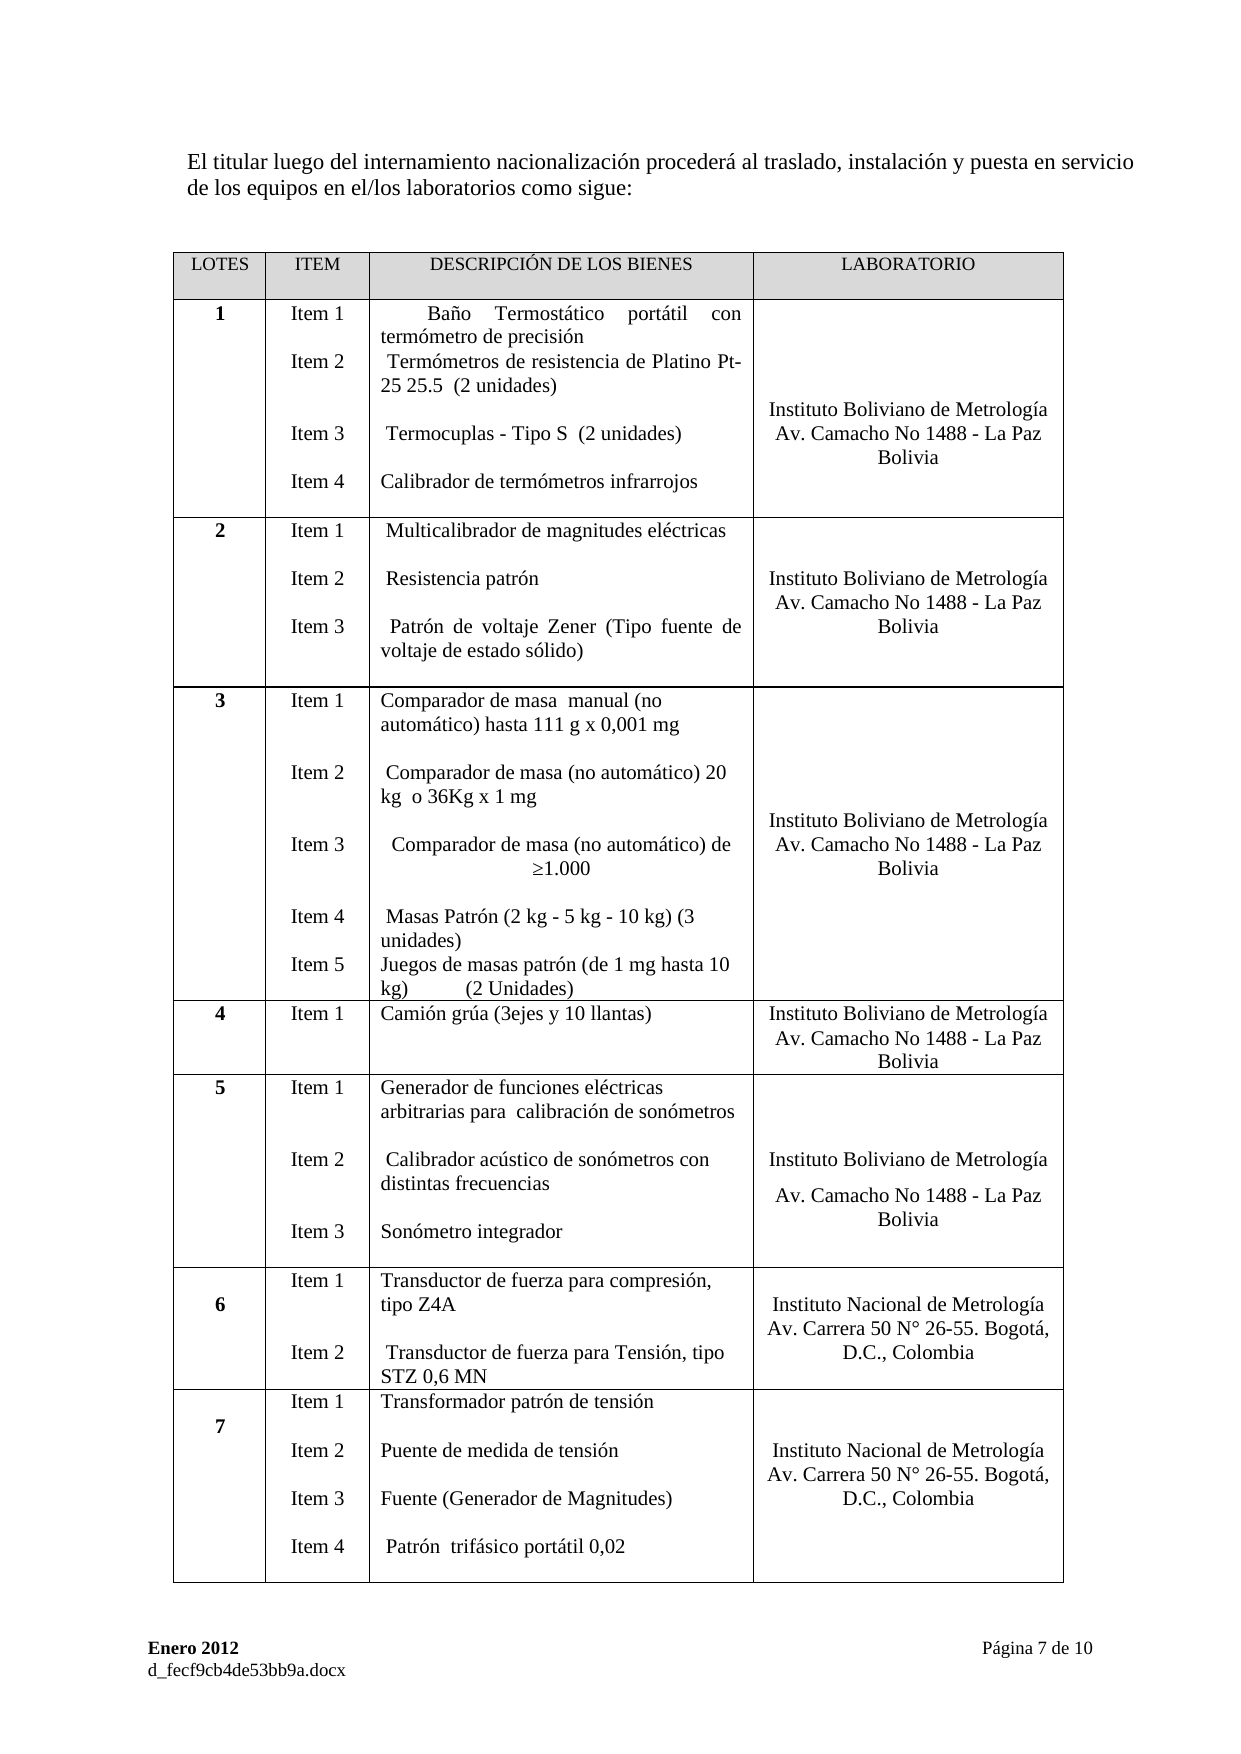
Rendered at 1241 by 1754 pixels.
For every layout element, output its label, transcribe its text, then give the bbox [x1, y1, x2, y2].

table_cell Item 1 Item 2 Item 3 [266, 1075, 369, 1267]
table_cell Item 1 Item 2 Item 3 [266, 518, 369, 686]
table_cell Multicalibrador de magnitudes eléctricas Resistencia patrón Patrón de voltaje Zener (Tipo fuente de voltaje de estado sólido) [370, 518, 753, 686]
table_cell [754, 1390, 1063, 1582]
table_header ITEM [266, 253, 369, 299]
text El titular luego del internamiento nacionalización procederá al traslado, instalación y puesta en servicio de los equipos en el/los laboratorios como sigue: [187, 148, 1152, 200]
table_cell Item 1 [266, 1001, 369, 1073]
table_cell Item 1 Item 2 Item 3 Item 4 [266, 1390, 369, 1582]
table_cell 7 [174, 1390, 265, 1582]
table_cell 2 [174, 518, 265, 686]
table_cell Instituto Boliviano de Metrología Av. Camacho No 1488 - La Paz Bolivia [754, 300, 1063, 517]
table_cell Instituto Boliviano de Metrología Av. Camacho No 1488 - La Paz Bolivia [754, 688, 1063, 1000]
table_cell Instituto Boliviano de Metrología Av. Camacho No 1488 - La Paz Bolivia [754, 518, 1063, 686]
table_cell Item 1 Item 2 Item 3 Item 4 [266, 300, 369, 517]
table_header LOTES [174, 253, 265, 299]
table_cell Baño Termostático portátil con termómetro de precisión Termómetros de resistencia de Platino Pt-25 25.5 (2 unidades) Termocuplas - Tipo S (2 unidades) Calibrador de termómetros infrarrojos [370, 300, 753, 517]
table_cell Instituto Boliviano de Metrología Av. Camacho No 1488 - La Paz Bolivia [754, 1075, 1063, 1267]
table_header DESCRIPCIÓN DE LOS BIENES [370, 253, 753, 299]
table_cell 1 [174, 300, 265, 517]
table_cell Transformador patrón de tensión Puente de medida de tensión Fuente (Generador de Magnitudes) Patrón trifásico portátil 0,02 [370, 1390, 753, 1582]
table_cell Transductor de fuerza para compresión, tipo Z4A Transductor de fuerza para Tensión, tipo STZ 0,6 MN [370, 1268, 753, 1388]
table_cell 5 [174, 1075, 265, 1267]
table_cell Item 1 Item 2 Item 3 Item 4 Item 5 [266, 688, 369, 1000]
table_cell Comparador de masa manual (no automático) hasta 111 g x 0,001 mg Comparador de masa (no automático) 20 kg o 36Kg x 1 mg Comparador de masa (no automático) de ≥1.000 Masas Patrón (2 kg - 5 kg - 10 kg) (3 unidades) Juegos de masas patrón (de 1 mg hasta 10 kg) (2 Unidades) [370, 688, 753, 1000]
table_cell 3 [174, 688, 265, 1000]
table_cell 4 [174, 1001, 265, 1073]
table_cell Instituto Boliviano de Metrología Av. Camacho No 1488 - La Paz Bolivia [754, 1001, 1063, 1073]
table_cell Item 1 Item 2 [266, 1268, 369, 1388]
table_cell Camión grúa (3ejes y 10 llantas) [370, 1001, 753, 1073]
table_cell Instituto Nacional de Metrología Av. Carrera 50 N° 26-55. Bogotá, D.C., Colombia [754, 1268, 1063, 1388]
table_cell 6 [174, 1268, 265, 1388]
table_header LABORATORIO [754, 253, 1063, 299]
table_cell Generador de funciones eléctricas arbitrarias para calibración de sonómetros Calibrador acústico de sonómetros con distintas frecuencias Sonómetro integrador [370, 1075, 753, 1267]
